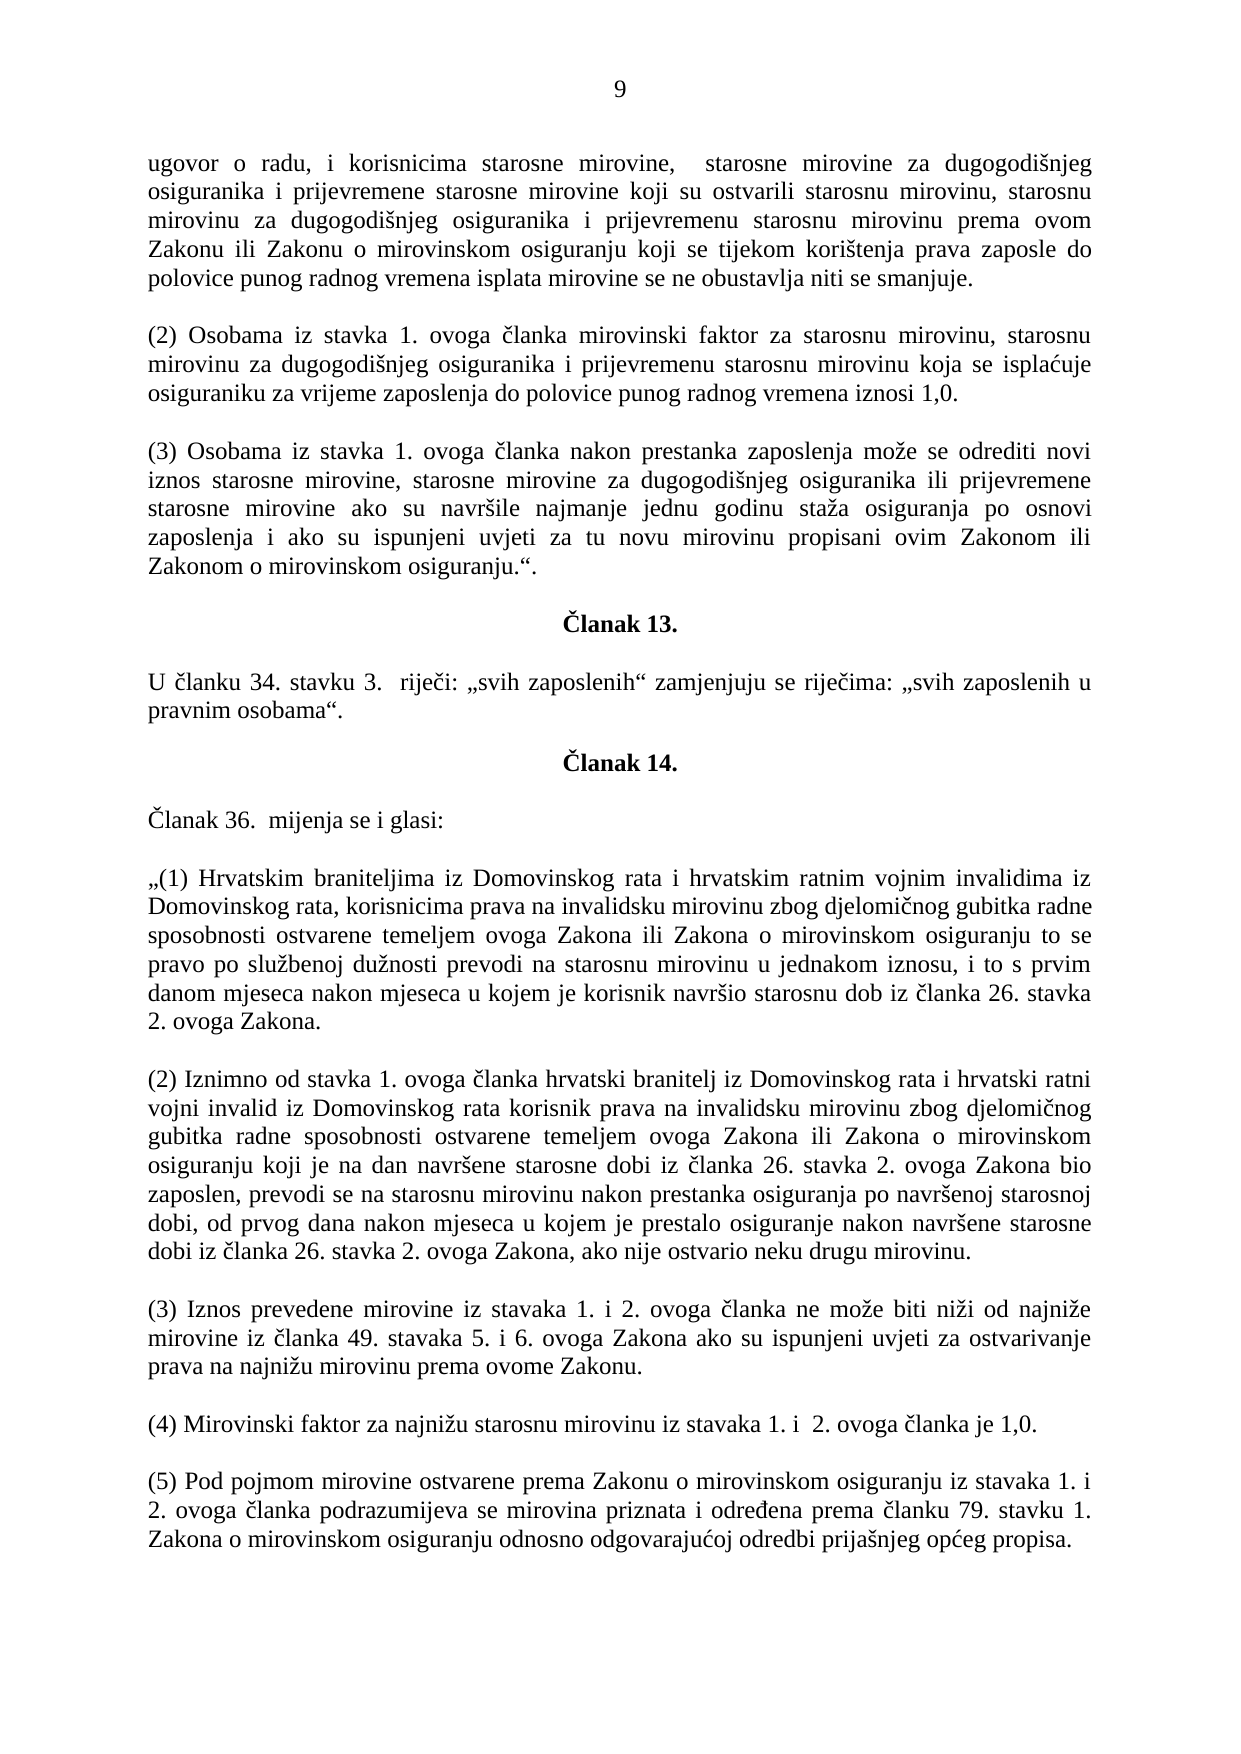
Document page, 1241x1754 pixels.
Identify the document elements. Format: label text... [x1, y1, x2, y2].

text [148, 148, 1093, 291]
text (4) Mirovinski faktor za najnižu starosnu mirovinu iz stavaka 1. i 2. ovoga članka je 1,0. [148, 1409, 1093, 1438]
text (5) Pod pojmom mirovine ostvarene prema Zakonu o mirovinskom osiguranju iz stavaka 1. i 2. ovoga članka podrazumijeva se mirovina priznata i određena prema članku 79. stavku 1. Zakona o mirovinskom osiguranju odnosno odgovarajućoj odredbi prijašnjeg općeg propisa. [148, 1466, 1093, 1553]
text (3) Osobama iz stavka 1. ovoga članka nakon prestanka zaposlenja može se odrediti novi iznos starosne mirovine, starosne mirovine za dugogodišnjeg osiguranika ili prijevremene starosne mirovine ako su navršile najmanje jednu godinu staža osiguranja po osnovi zaposlenja i ako su ispunjeni uvjeti za tu novu mirovinu propisani ovim Zakonom ili Zakonom o mirovinskom osiguranju.“. [148, 436, 1093, 580]
text Članak 14. [148, 748, 1093, 776]
text (3) Iznos prevedene mirovine iz stavaka 1. i 2. ovoga članka ne može biti niži od najniže mirovine iz članka 49. stavaka 5. i 6. ovoga Zakona ako su ispunjeni uvjeti za ostvarivanje prava na najnižu mirovinu prema ovome Zakonu. [148, 1294, 1093, 1380]
text Članak 36. mijenja se i glasi: [148, 805, 1093, 834]
text (2) Iznimno od stavka 1. ovoga članka hrvatski branitelj iz Domovinskog rata i hrvatski ratni vojni invalid iz Domovinskog rata korisnik prava na invalidsku mirovinu zbog djelomičnog gubitka radne sposobnosti ostvarene temeljem ovoga Zakona ili Zakona o mirovinskom osiguranju koji je na dan navršene starosne dobi iz članka 26. stavka 2. ovoga Zakona bio zaposlen, prevodi se na starosnu mirovinu nakon prestanka osiguranja po navršenoj starosnoj dobi, od prvog dana nakon mjeseca u kojem je prestalo osiguranje nakon navršene starosne dobi iz članka 26. stavka 2. ovoga Zakona, ako nije ostvario neku drugu mirovinu. [148, 1064, 1093, 1265]
text (2) Osobama iz stavka 1. ovoga članka mirovinski faktor za starosnu mirovinu, starosnu mirovinu za dugogodišnjeg osiguranika i prijevremenu starosnu mirovinu koja se isplaćuje osiguraniku za vrijeme zaposlenja do polovice punog radnog vremena iznosi 1,0. [148, 321, 1093, 407]
text „(1) Hrvatskim braniteljima iz Domovinskog rata i hrvatskim ratnim vojnim invalidima iz Domovinskog rata, korisnicima prava na invalidsku mirovinu zbog djelomičnog gubitka radne sposobnosti ostvarene temeljem ovoga Zakona ili Zakona o mirovinskom osiguranju to se pravo po službenoj dužnosti prevodi na starosnu mirovinu u jednakom iznosu, i to s prvim danom mjeseca nakon mjeseca u kojem je korisnik navršio starosnu dob iz članka 26. stavka 2. ovoga Zakona. [148, 863, 1093, 1035]
text Članak 13. [148, 609, 1093, 638]
text U članku 34. stavku 3. riječi: „svih zaposlenih“ zamjenjuju se riječima: „svih zaposlenih u pravnim osobama“. [148, 667, 1093, 724]
